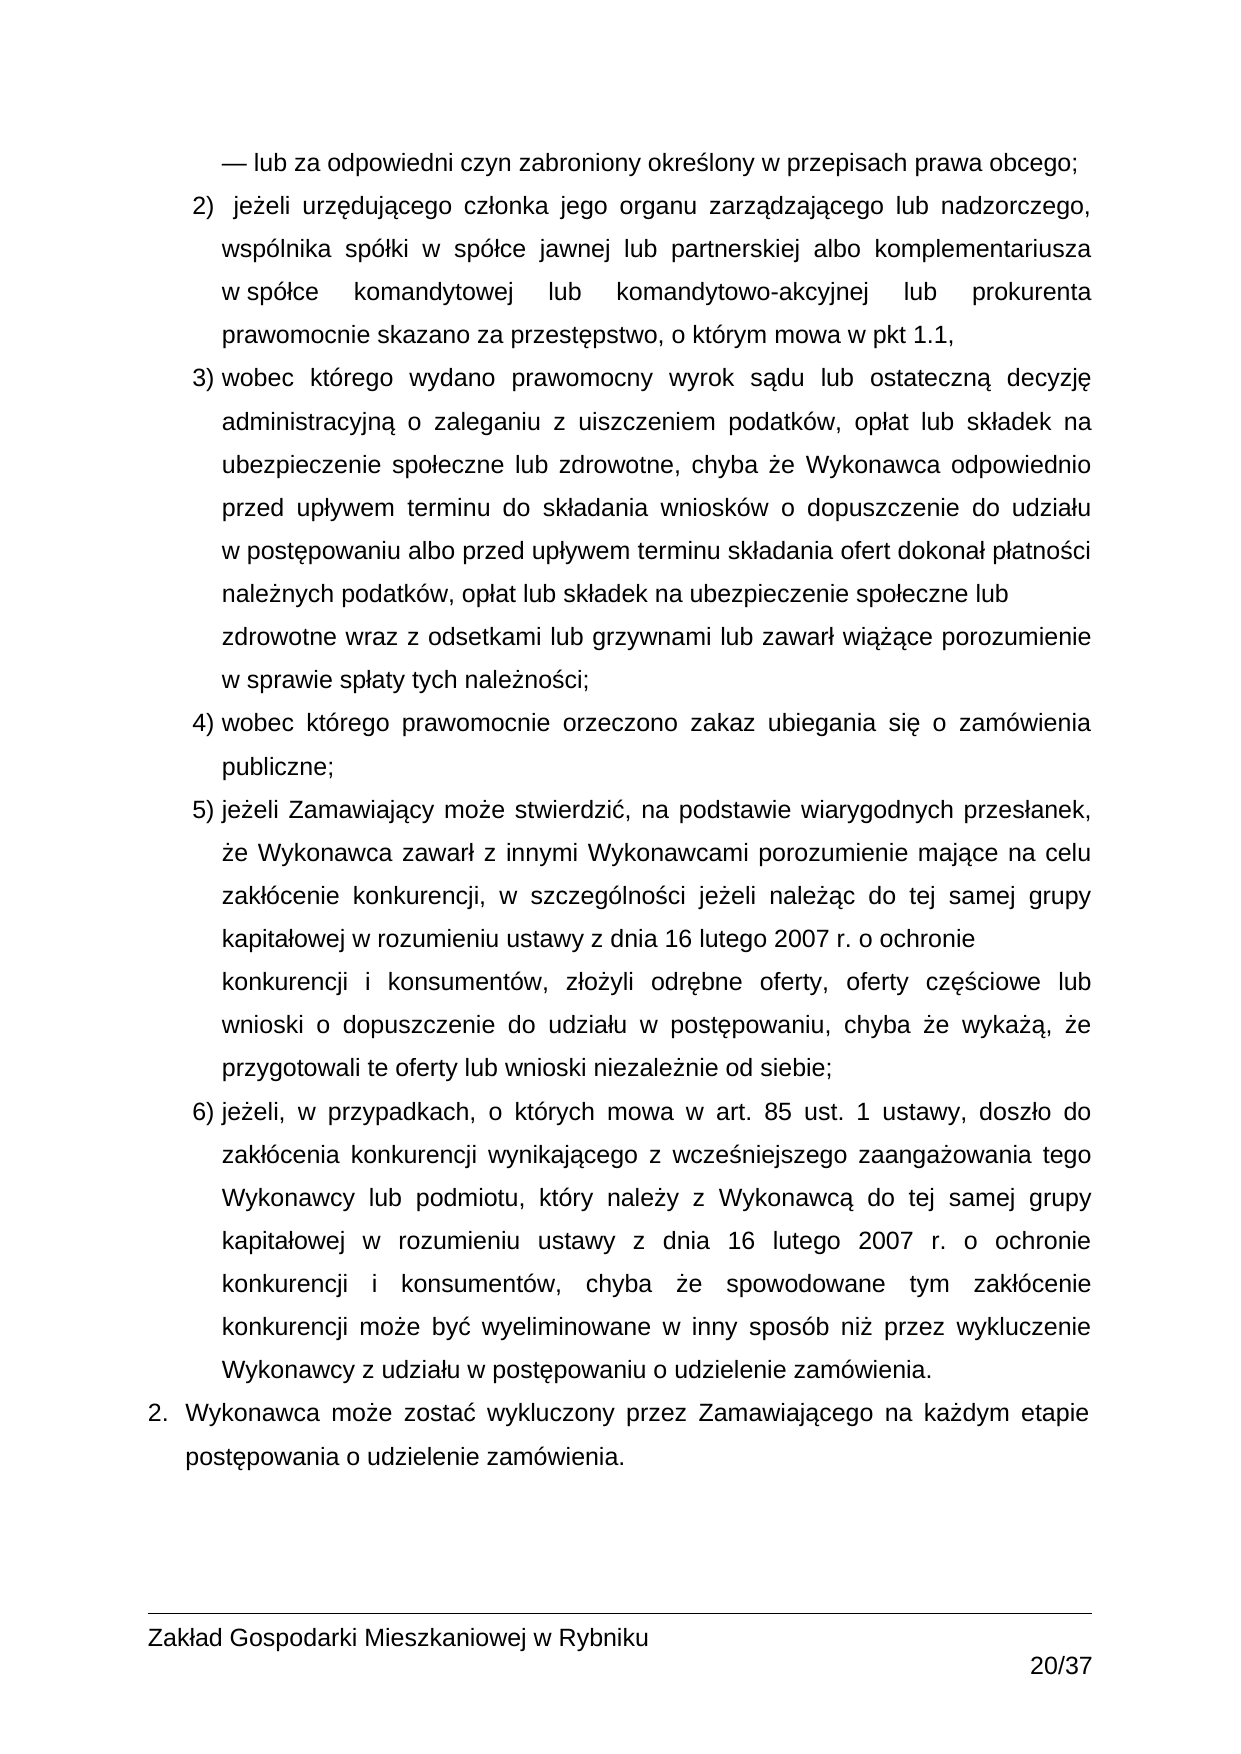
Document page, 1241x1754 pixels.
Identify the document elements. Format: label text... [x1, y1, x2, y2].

list zdrowotne wraz z odsetkami lub grzywnami lub zawarł wiążące porozumienie w sprawie spłaty tych należności; [222, 622, 1092, 694]
list Wykonawca może zostać wykluczony przez Zamawiającego na każdym etapie postępowania o udzielenie zamówienia. [148, 1398, 1090, 1470]
list wobec którego wydano prawomocny wyrok sądu lub ostateczną decyzję administracyjną o zaleganiu z uiszczeniem podatków, opłat lub składek na ubezpieczenie społeczne lub zdrowotne, chyba że Wykonawca odpowiednio przed upływem terminu do składania wniosków o dopuszczenie do udziału w postępowaniu albo przed upływem terminu składania ofert dokonał płatności należnych podatków, opłat lub składek na ubezpieczenie społeczne lub [192, 363, 1092, 608]
list — lub za odpowiedni czyn zabroniony określony w przepisach prawa obcego; [222, 148, 1092, 176]
list jeżeli Zamawiający może stwierdzić, na podstawie wiarygodnych przesłanek, że Wykonawca zawarł z innymi Wykonawcami porozumienie mające na celu zakłócenie konkurencji, w szczególności jeżeli należąc do tej samej grupy kapitałowej w rozumieniu ustawy z dnia 16 lutego 2007 r. o ochronie [192, 794, 1092, 953]
list jeżeli, w przypadkach, o których mowa w art. 85 ust. 1 ustawy, doszło do zakłócenia konkurencji wynikającego z wcześniejszego zaangażowania tego Wykonawcy lub podmiotu, który należy z Wykonawcą do tej samej grupy kapitałowej w rozumieniu ustawy z dnia 16 lutego 2007 r. o ochronie konkurencji i konsumentów, chyba że spowodowane tym zakłócenie konkurencji może być wyeliminowane w inny sposób niż przez wykluczenie Wykonawcy z udziału w postępowaniu o udzielenie zamówienia. [192, 1096, 1092, 1384]
list wobec którego prawomocnie orzeczono zakaz ubiegania się o zamówienia publiczne; [192, 708, 1092, 780]
list jeżeli urzędującego członka jego organu zarządzającego lub nadzorczego, wspólnika spółki w spółce jawnej lub partnerskiej albo komplementariusza w spółce komandytowej lub komandytowo-akcyjnej lub prokurenta prawomocnie skazano za przestępstwo, o którym mowa w pkt 1.1, [192, 191, 1092, 349]
list konkurencji i konsumentów, złożyli odrębne oferty, oferty częściowe lub wnioski o dopuszczenie do udziału w postępowaniu, chyba że wykażą, że przygotowali te oferty lub wnioski niezależnie od siebie; [222, 967, 1092, 1082]
